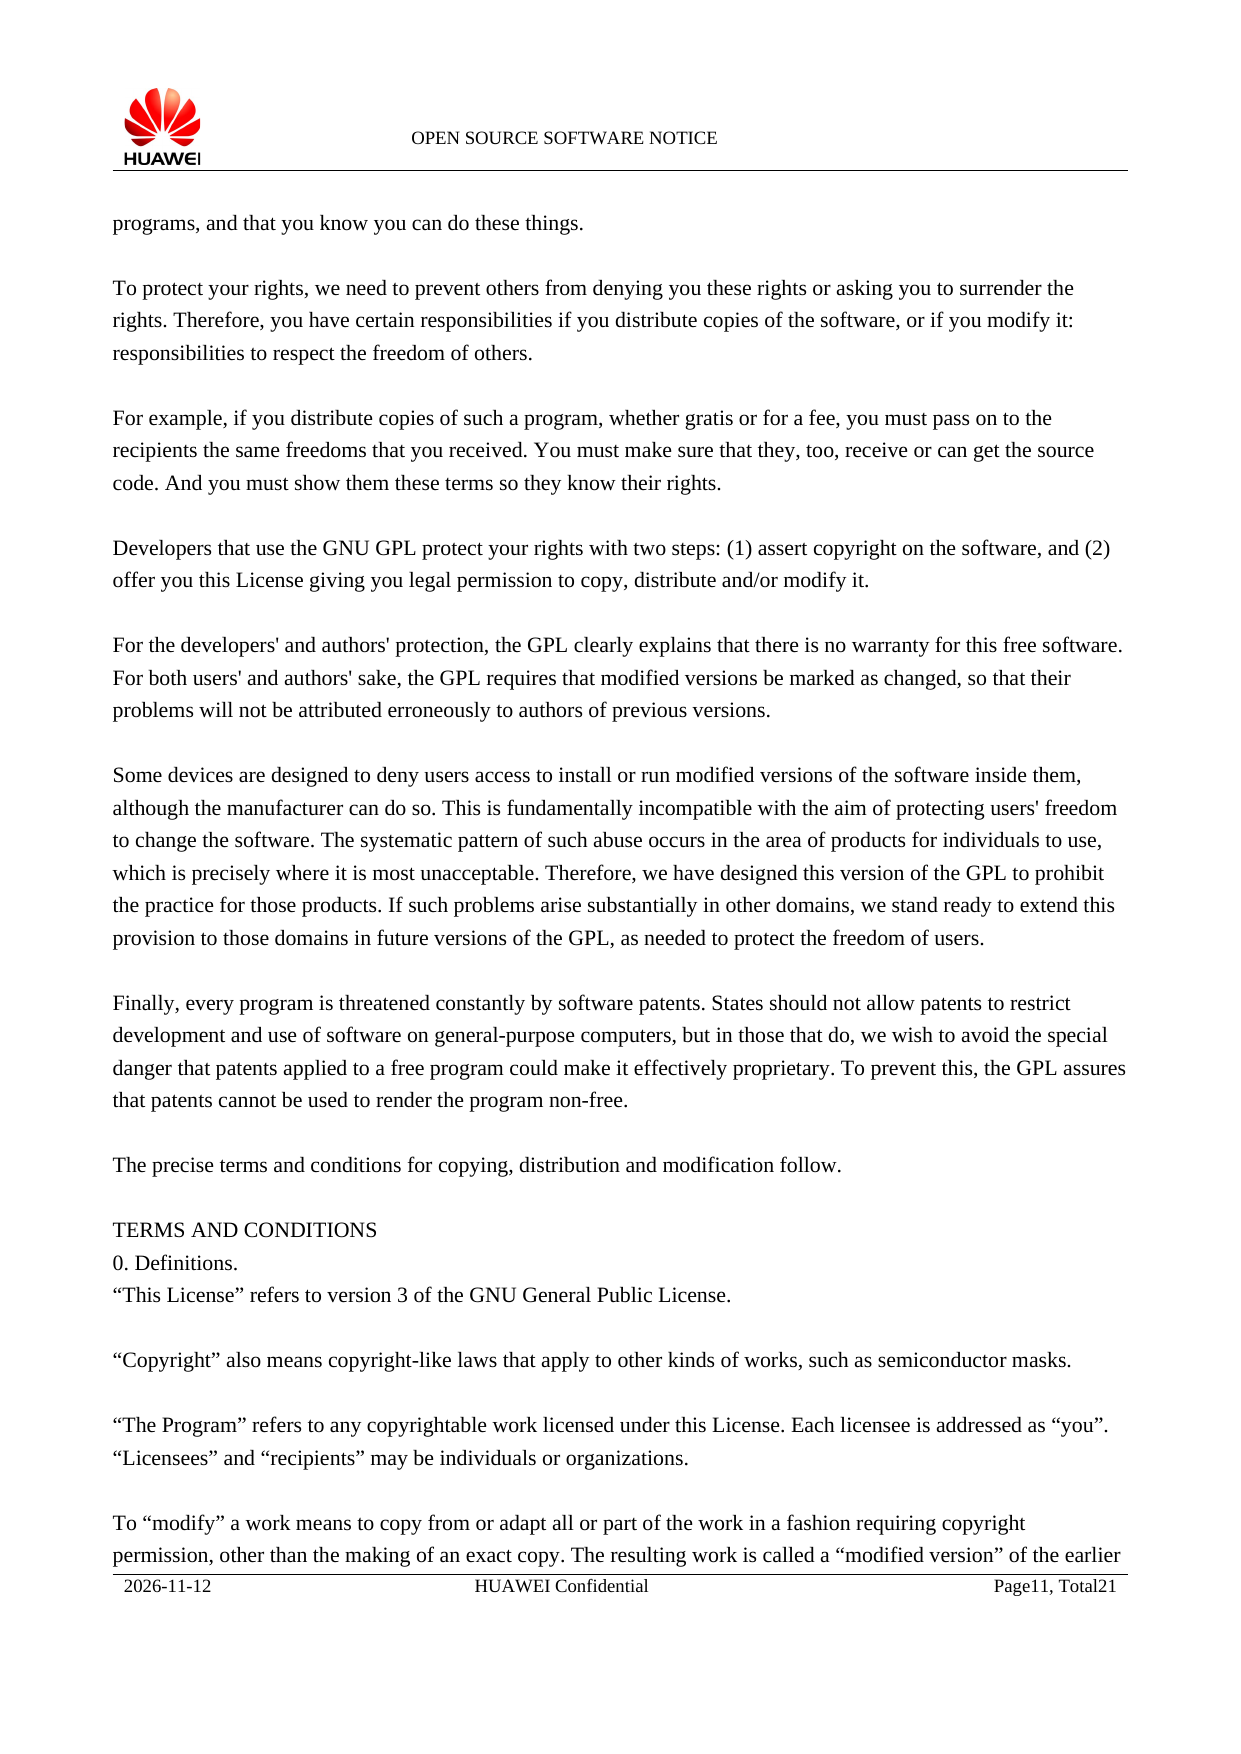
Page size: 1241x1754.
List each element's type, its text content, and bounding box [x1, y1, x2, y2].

picture [124, 88, 201, 165]
